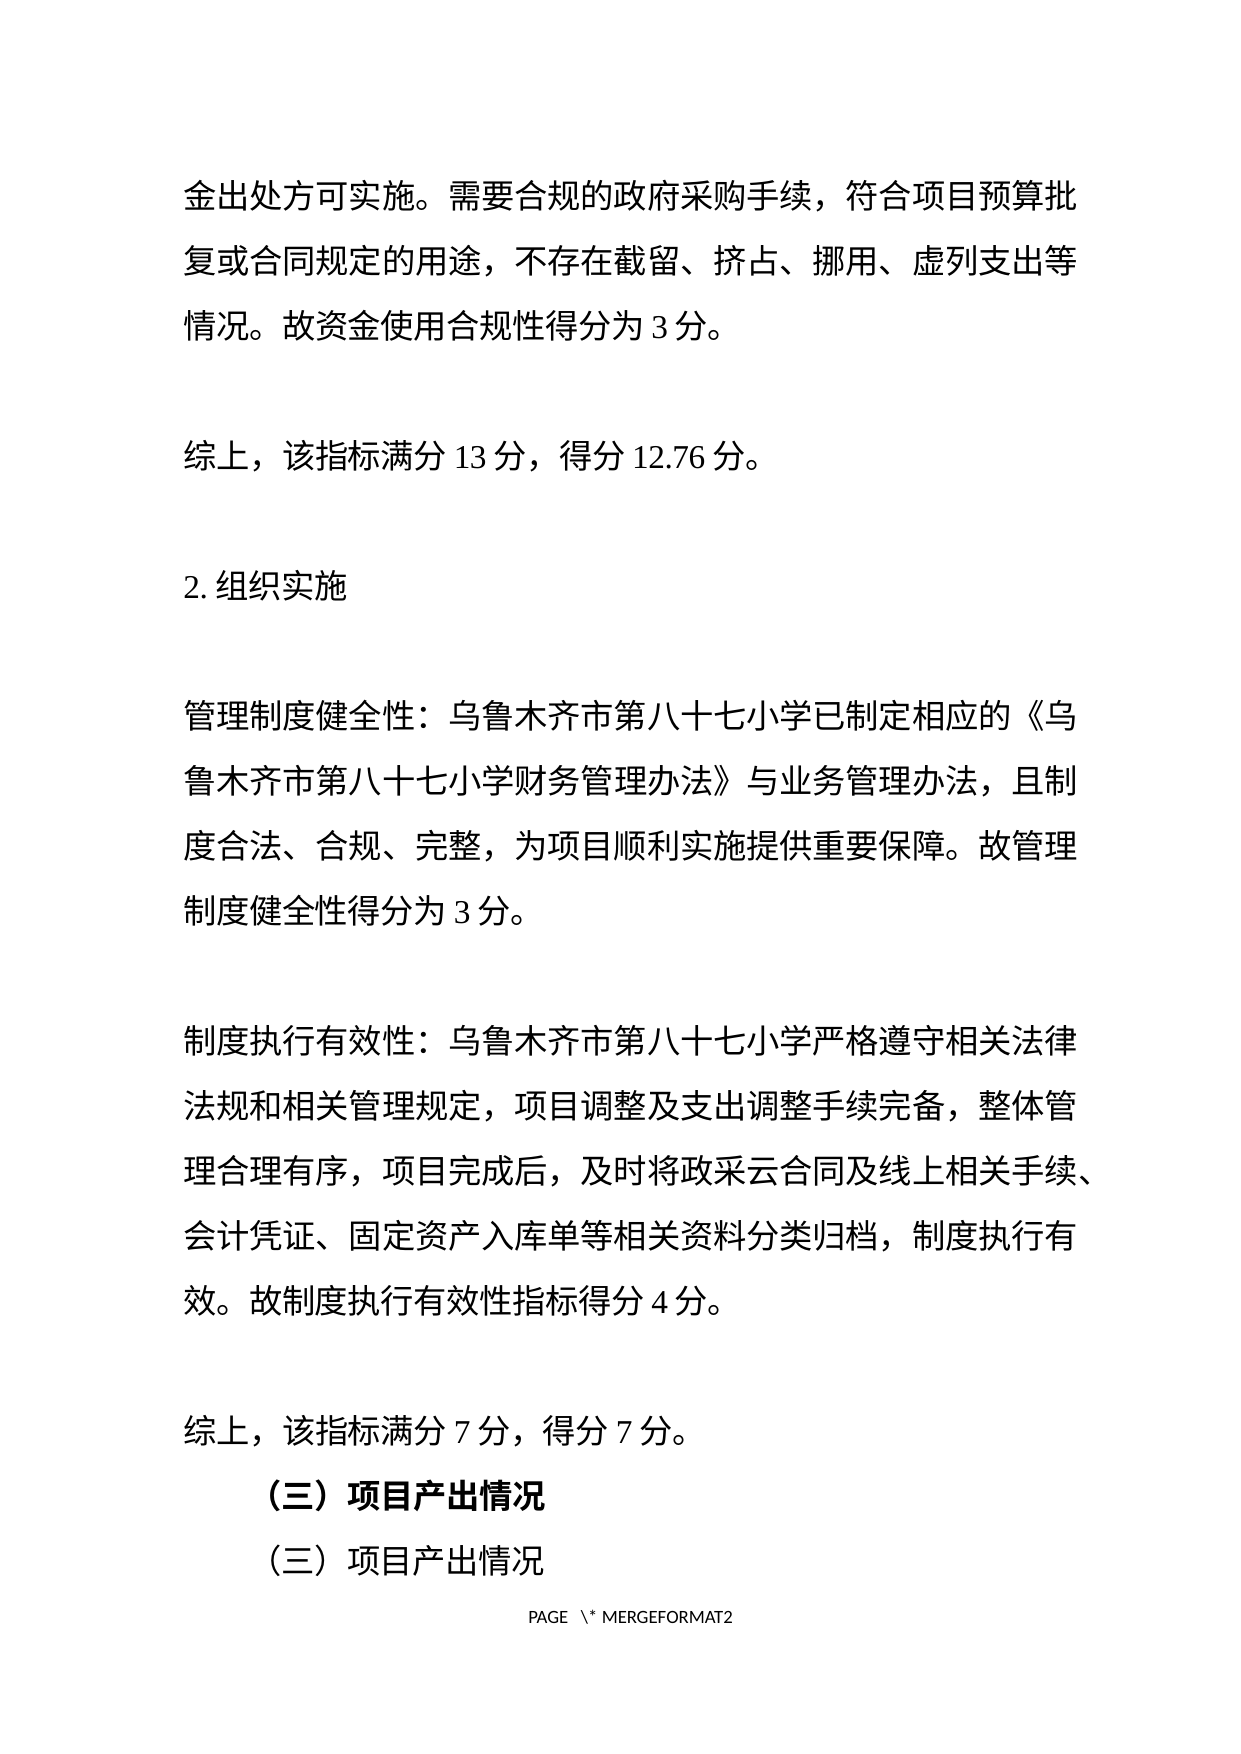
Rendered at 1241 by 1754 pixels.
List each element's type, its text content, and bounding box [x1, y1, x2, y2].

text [183, 162, 1078, 1462]
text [183, 1527, 1078, 1592]
text （三）项目产出情况 [183, 1462, 1078, 1527]
